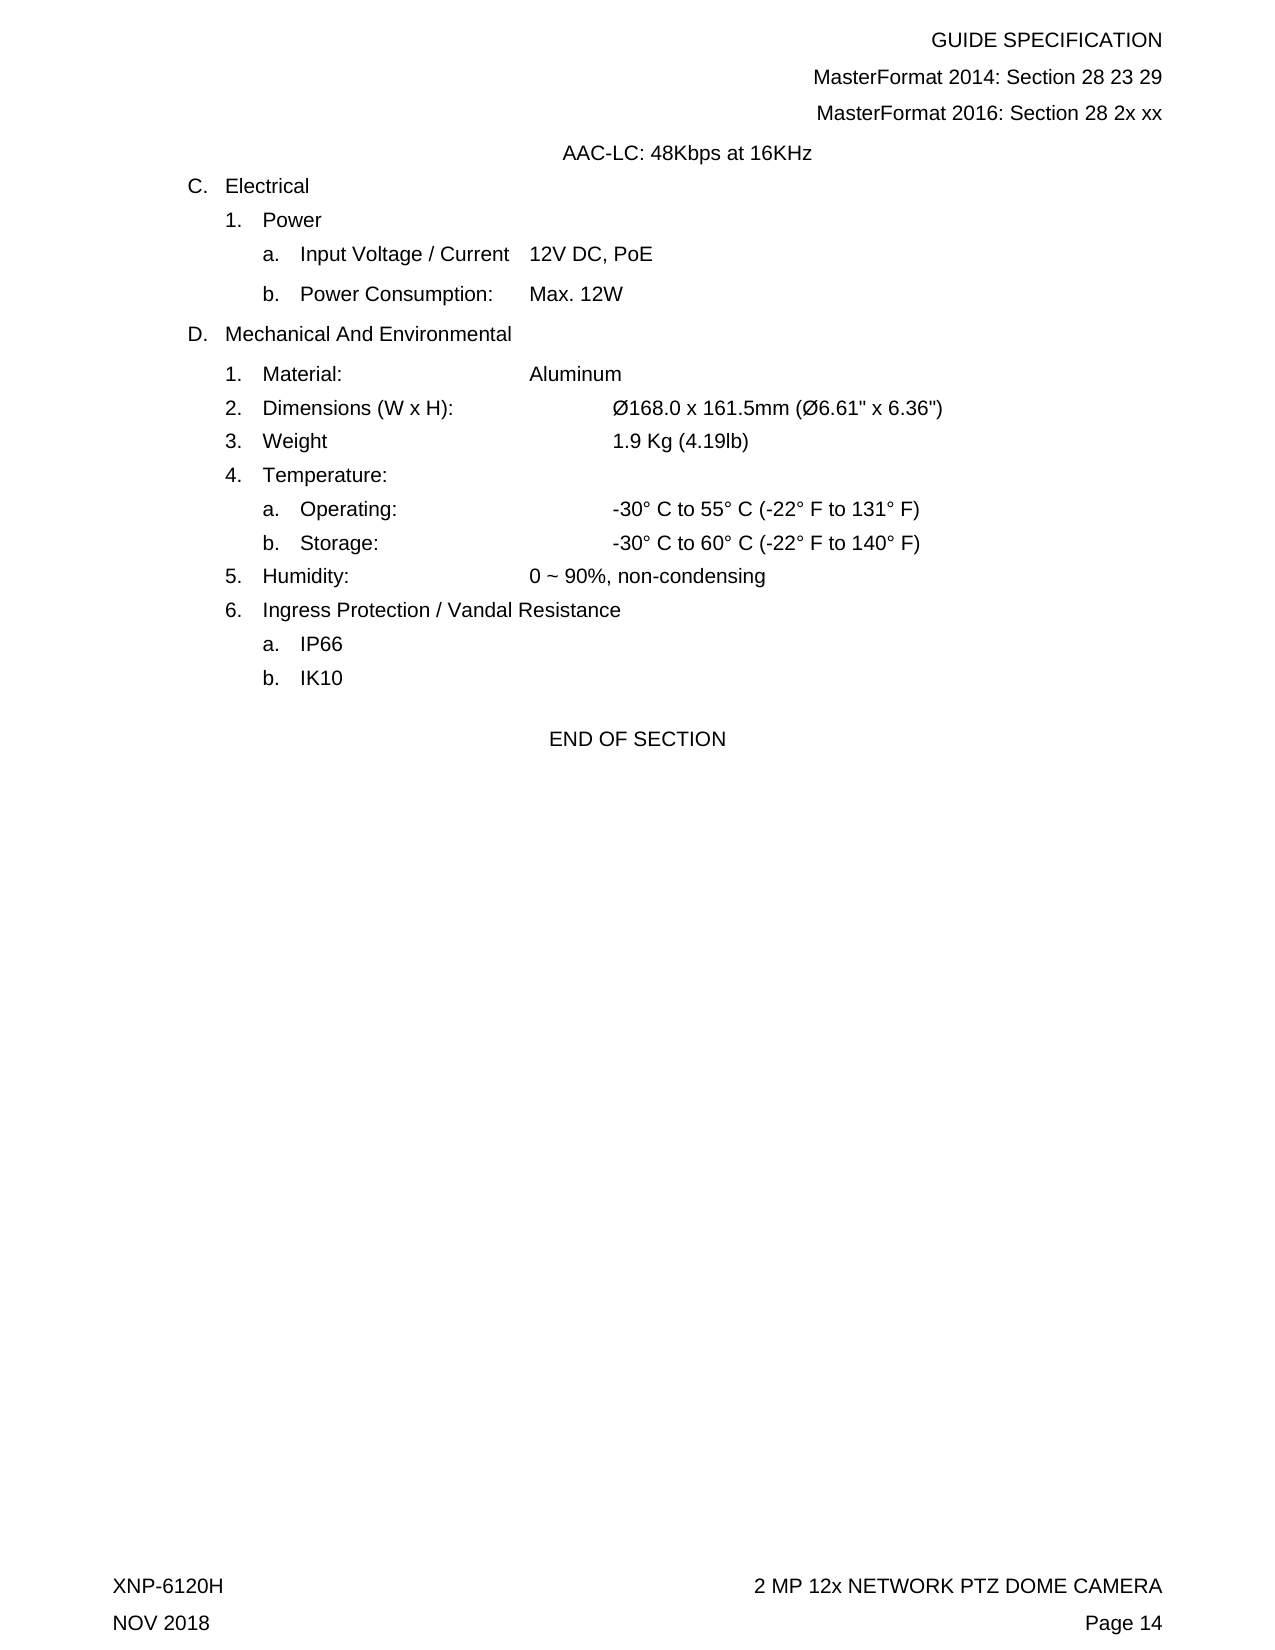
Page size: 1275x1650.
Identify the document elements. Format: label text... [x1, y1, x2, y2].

list Input Voltage / Current 12V DC, PoE [262, 242, 1162, 266]
list Ingress Protection / Vandal Resistance [225, 598, 1162, 622]
list Material: Aluminum [225, 362, 1162, 386]
list Operating: -30° C to 55° C (-22° F to 131° F) [262, 497, 1162, 521]
list Temperature: [225, 463, 1162, 487]
list IP66 [262, 632, 1162, 656]
text AAC-LC: 48Kbps at 16KHz [487, 141, 1162, 164]
list Electrical [187, 174, 1162, 198]
list Storage: -30° C to 60° C (-22° F to 140° F) [262, 531, 1162, 554]
list Power [225, 208, 1162, 232]
list Mechanical And Environmental [187, 322, 1162, 346]
list Weight 1.9 Kg (4.19lb) [225, 429, 1162, 453]
list IK10 [262, 666, 1162, 689]
list Humidity: 0 ~ 90%, non-condensing [225, 564, 1162, 588]
list Dimensions (W x H): Ø168.0 x 161.5mm (Ø6.61" x 6.36") [225, 396, 1162, 419]
text END OF SECTION [112, 699, 1162, 751]
list Power Consumption: Max. 12W [262, 282, 1162, 306]
